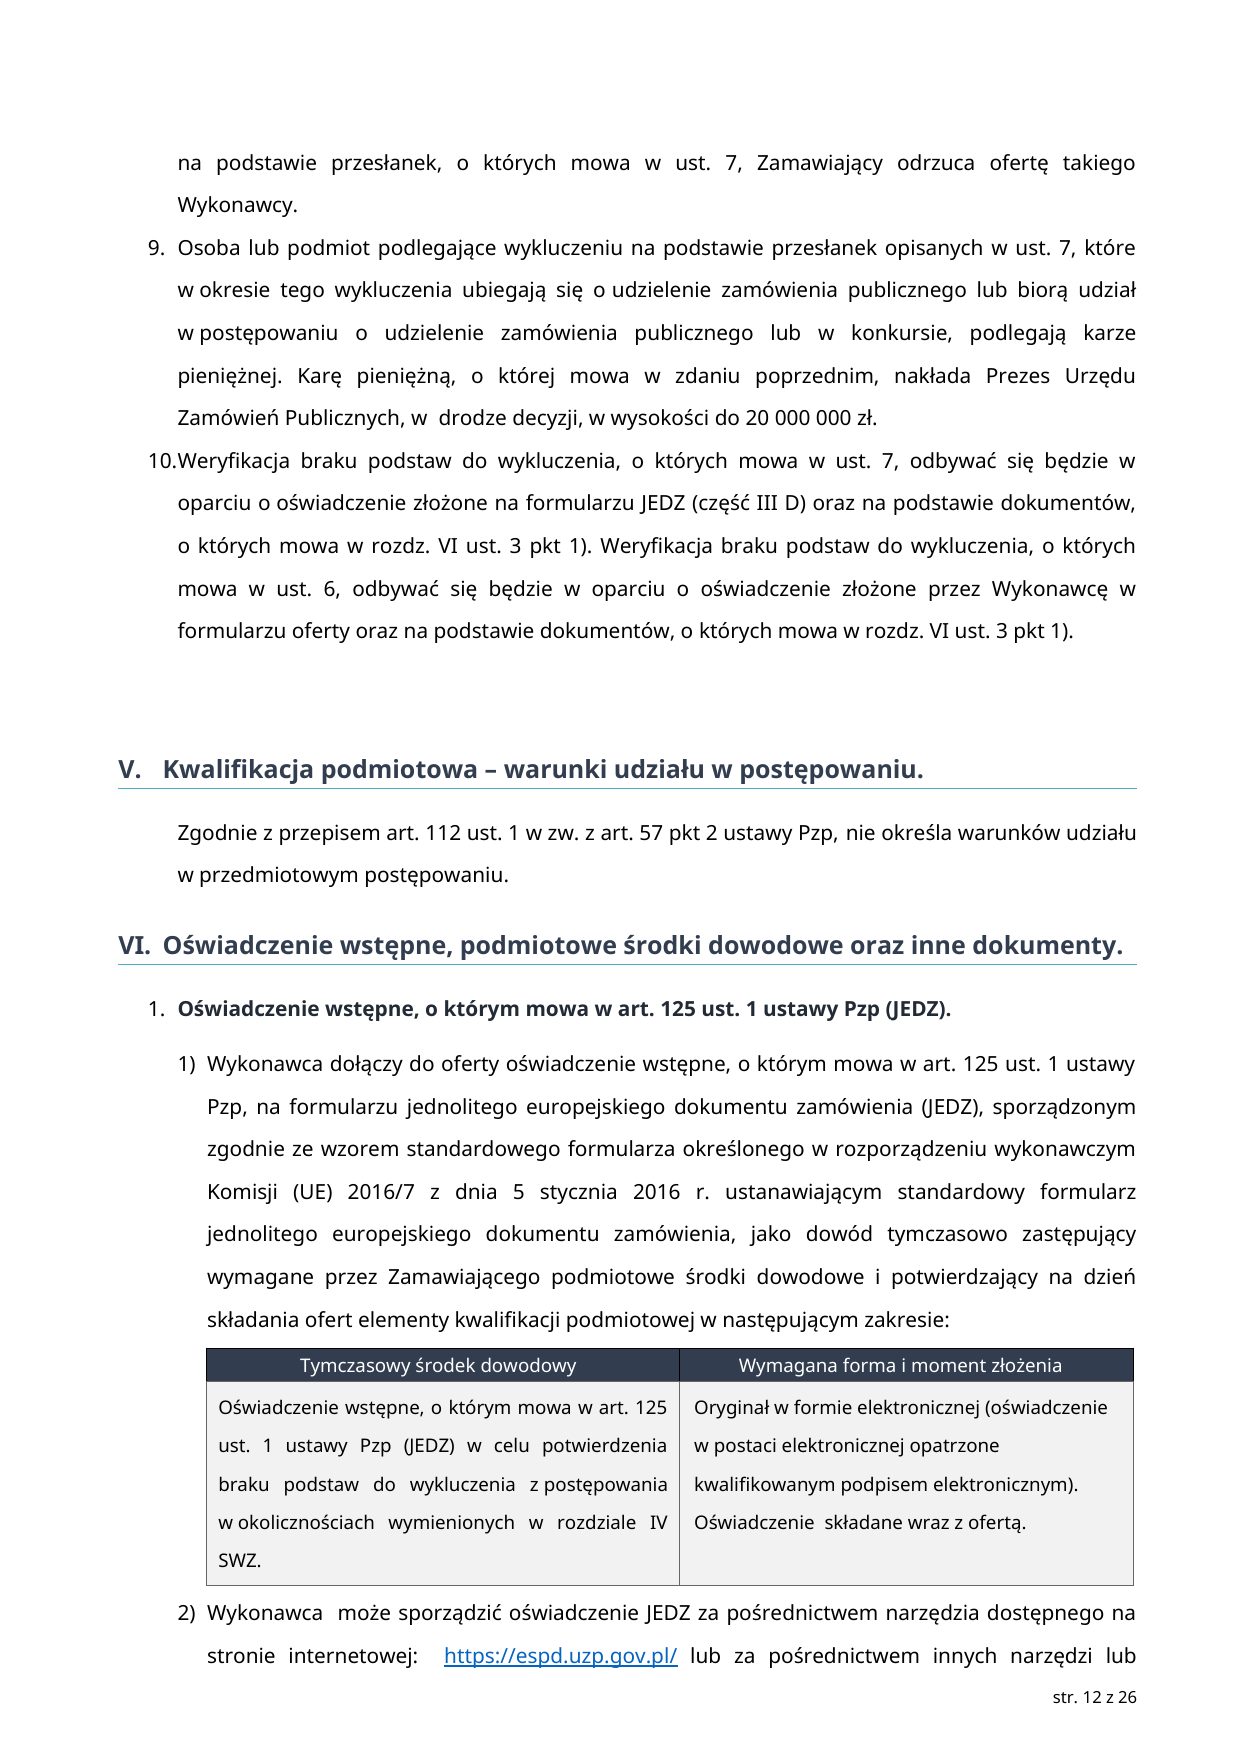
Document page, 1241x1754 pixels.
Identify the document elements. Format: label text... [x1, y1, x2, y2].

table_header Wymagana forma i moment złożenia [680, 1349, 1133, 1381]
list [148, 148, 1137, 219]
table_cell Oryginał w formie elektronicznej (oświadczenie w postaci elektronicznej opatrzone kwalifikowanym podpisem elektronicznym). Oświadczenie składane wraz z ofertą. [680, 1382, 1133, 1585]
table_header Tymczasowy środek dowodowy [207, 1349, 679, 1381]
subtitle Kwalifikacja podmiotowa – warunki udziału w postępowaniu. [118, 752, 1137, 788]
list Weryfikacja braku podstaw do wykluczenia, o których mowa w ust. 7, odbywać się będzie w oparciu o oświadczenie złożone na formularzu JEDZ (część III D) oraz na podstawie dokumentów, o których mowa w rozdz. VI ust. 3 pkt 1). Weryfikacja braku podstaw do wykluczenia, o których mowa w ust. 6, odbywać się będzie w oparciu o oświadczenie złożone przez Wykonawcę w formularzu oferty oraz na podstawie dokumentów, o których mowa w rozdz. VI ust. 3 pkt 1). [148, 446, 1137, 645]
list Osoba lub podmiot podlegające wykluczeniu na podstawie przesłanek opisanych w ust. 7, które w okresie tego wykluczenia ubiegają się o udzielenie zamówienia publicznego lub biorą udział w postępowaniu o udzielenie zamówienia publicznego lub w konkursie, podlegają karze pieniężnej. Karę pieniężną, o której mowa w zdaniu poprzednim, nakłada Prezes Urzędu Zamówień Publicznych, w drodze decyzji, w wysokości do 20 000 000 zł. [148, 233, 1137, 432]
subtitle Wykonawca dołączy do oferty oświadczenie wstępne, o którym mowa w art. 125 ust. 1 ustawy Pzp, na formularzu jednolitego europejskiego dokumentu zamówienia (JEDZ), sporządzonym zgodnie ze wzorem standardowego formularza określonego w rozporządzeniu wykonawczym Komisji (UE) 2016/7 z dnia 5 stycznia 2016 r. ustanawiającym standardowy formularz jednolitego europejskiego dokumentu zamówienia, jako dowód tymczasowo zastępujący wymagane przez Zamawiającego podmiotowe środki dowodowe i potwierdzający na dzień składania ofert elementy kwalifikacji podmiotowej w następującym zakresie: [177, 1049, 1137, 1333]
table_cell Oświadczenie wstępne, o którym mowa w art. 125 ust. 1 ustawy Pzp (JEDZ) w celu potwierdzenia braku podstaw do wykluczenia z postępowania w okolicznościach wymienionych w rozdziale IV SWZ. [207, 1382, 679, 1585]
subtitle Zgodnie z przepisem art. 112 ust. 1 w zw. z art. 57 pkt 2 ustawy Pzp, nie określa warunków udziału w przedmiotowym postępowaniu. [177, 818, 1137, 889]
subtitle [177, 1598, 1137, 1669]
subtitle Oświadczenie wstępne, o którym mowa w art. 125 ust. 1 ustawy Pzp (JEDZ). [148, 994, 1137, 1022]
subtitle Oświadczenie wstępne, podmiotowe środki dowodowe oraz inne dokumenty. [118, 928, 1137, 964]
